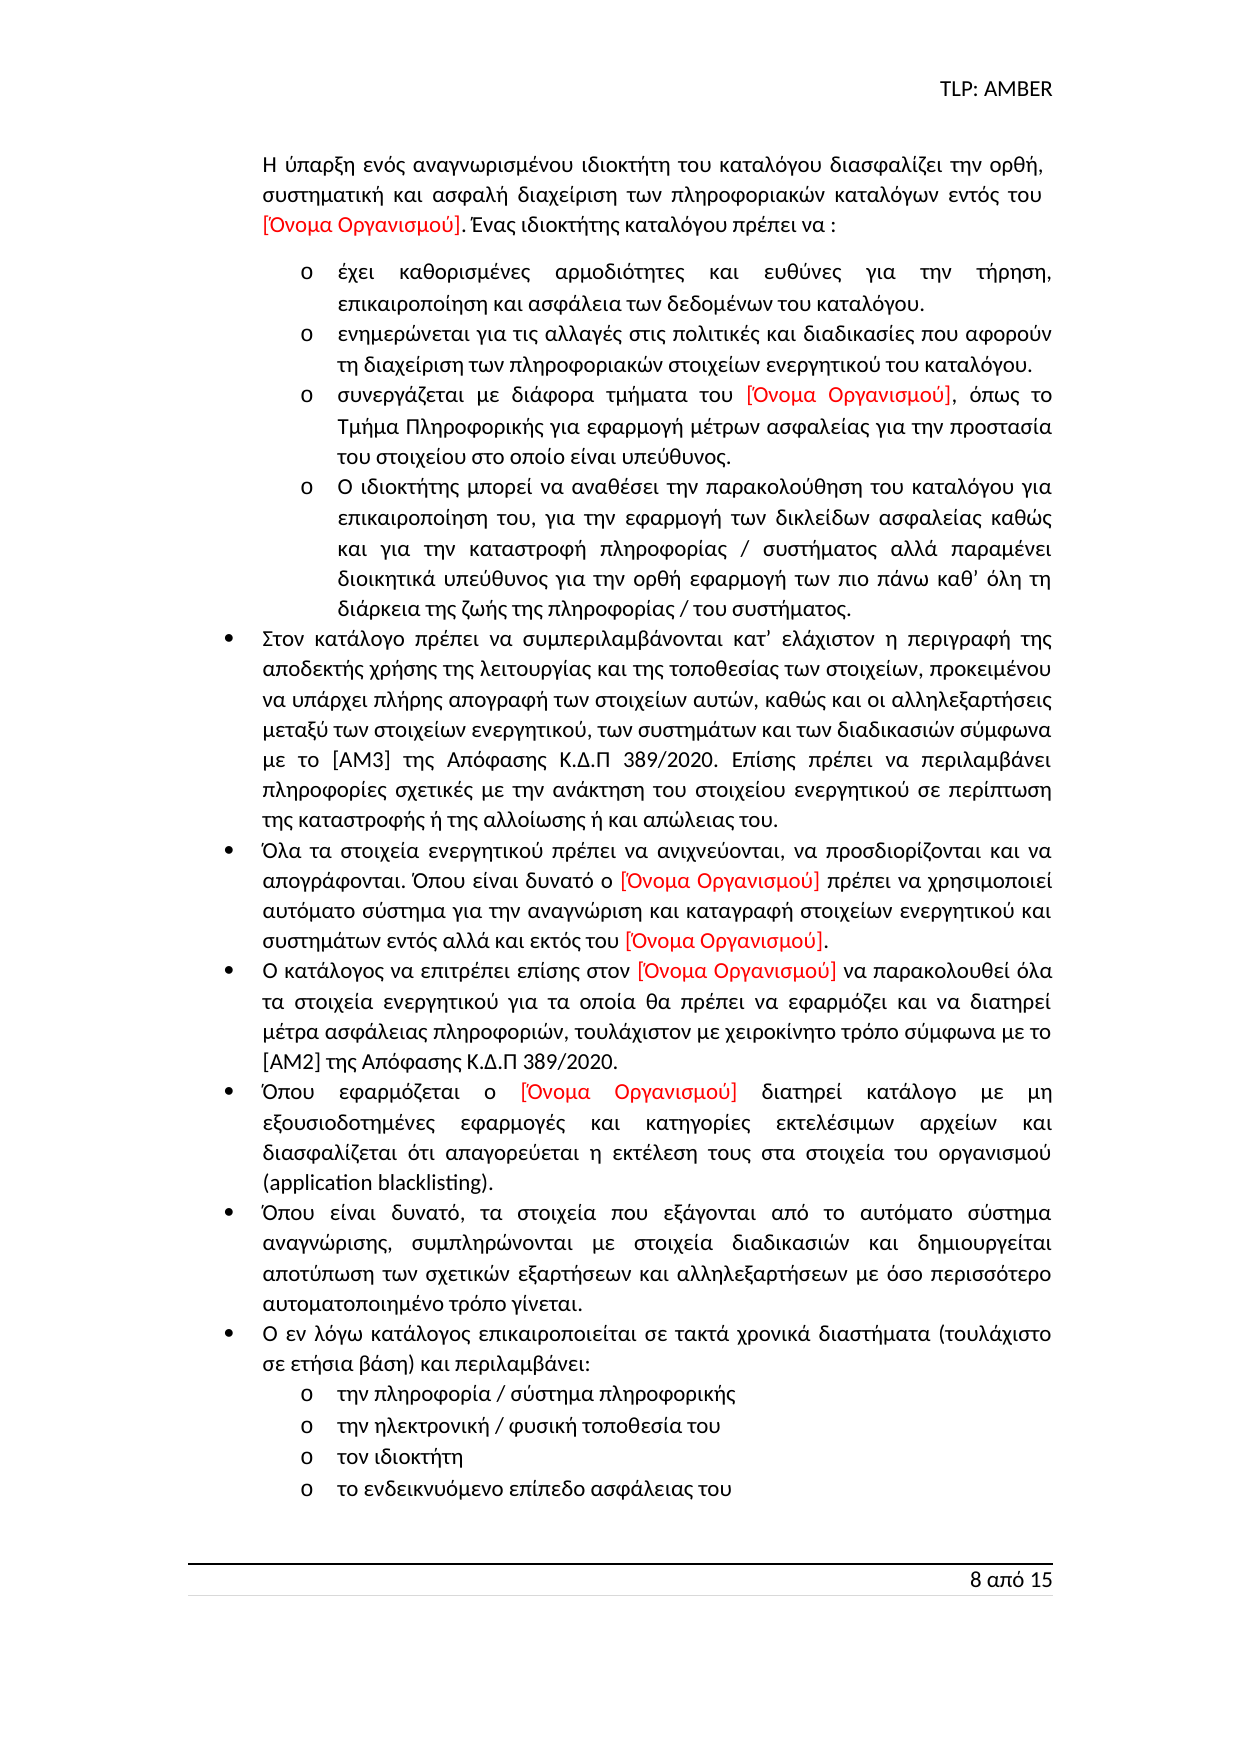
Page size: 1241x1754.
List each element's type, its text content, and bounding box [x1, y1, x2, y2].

list την ηλεκτρονική / φυσική τοποθεσία του [300, 1411, 1053, 1440]
list έχει καθορισμένες αρμοδιότητες και ευθύνες για την τήρηση, επικαιροποίηση και ασφάλεια των δεδομένων του καταλόγου. [300, 257, 1053, 317]
list το ενδεικνυόμενο επίπεδο ασφάλειας του [300, 1474, 1053, 1503]
list Όπου εφαρμόζεται ο [Όνομα Οργανισμού] διατηρεί κατάλογο με μη εξουσιοδοτημένες εφαρμογές και κατηγορίες εκτελέσιμων αρχείων και διασφαλίζεται ότι απαγορεύεται η εκτέλεση τους στα στοιχεία του οργανισμού (application blacklisting). [225, 1077, 1053, 1196]
list Ο ιδιοκτήτης μπορεί να αναθέσει την παρακολούθηση του καταλόγου για επικαιροποίηση του, για την εφαρμογή των δικλείδων ασφαλείας καθώς και για την καταστροφή πληροφορίας / συστήματος αλλά παραμένει διοικητικά υπεύθυνος για την ορθή εφαρμογή των πιο πάνω καθ’ όλη τη διάρκεια της ζωής της πληροφορίας / του συστήματος. [300, 472, 1053, 622]
list Στον κατάλογο πρέπει να συμπεριλαμβάνονται κατ’ ελάχιστον η περιγραφή της αποδεκτής χρήσης της λειτουργίας και της τοποθεσίας των στοιχείων, προκειμένου να υπάρχει πλήρης απογραφή των στοιχείων αυτών, καθώς και οι αλληλεξαρτήσεις μεταξύ των στοιχείων ενεργητικού, των συστημάτων και των διαδικασιών σύμφωνα με το [AM3] της Απόφασης Κ.Δ.Π 389/2020. Επίσης πρέπει να περιλαμβάνει πληροφορίες σχετικές με την ανάκτηση του στοιχείου ενεργητικού σε περίπτωση της καταστροφής ή της αλλοίωσης ή και απώλειας του. [225, 624, 1053, 834]
list Όλα τα στοιχεία ενεργητικού πρέπει να ανιχνεύονται, να προσδιορίζονται και να απογράφονται. Όπου είναι δυνατό ο [Όνομα Οργανισμού] πρέπει να χρησιμοποιεί αυτόματο σύστημα για την αναγνώριση και καταγραφή στοιχείων ενεργητικού και συστημάτων εντός αλλά και εκτός του [Όνομα Οργανισμού]. [225, 836, 1053, 954]
list Ο εν λόγω κατάλογος επικαιροποιείται σε τακτά χρονικά διαστήματα (τουλάχιστο σε ετήσια βάση) και περιλαμβάνει: [225, 1319, 1053, 1377]
text Η ύπαρξη ενός αναγνωρισμένου ιδιοκτήτη του καταλόγου διασφαλίζει την ορθή, συστηματική και ασφαλή διαχείριση των πληροφοριακών καταλόγων εντός του [Όνομα Οργανισμού]. Ένας ιδιοκτήτης καταλόγου πρέπει να : [187, 150, 1053, 238]
list Ο κατάλογος να επιτρέπει επίσης στον [Όνομα Οργανισμού] να παρακολουθεί όλα τα στοιχεία ενεργητικού για τα οποία θα πρέπει να εφαρμόζει και να διατηρεί μέτρα ασφάλειας πληροφοριών, τουλάχιστον με χειροκίνητο τρόπο σύμφωνα με το [ΑΜ2] της Απόφασης Κ.Δ.Π 389/2020. [225, 957, 1053, 1075]
list συνεργάζεται με διάφορα τμήματα του [Όνομα Οργανισμού], όπως το Τμήμα Πληροφορικής για εφαρμογή μέτρων ασφαλείας για την προστασία του στοιχείου στο οποίο είναι υπεύθυνος. [300, 380, 1053, 470]
list την πληροφορία / σύστημα πληροφορικής [300, 1379, 1053, 1409]
list Όπου είναι δυνατό, τα στοιχεία που εξάγονται από το αυτόματο σύστημα αναγνώρισης, συμπληρώνονται με στοιχεία διαδικασιών και δημιουργείται αποτύπωση των σχετικών εξαρτήσεων και αλληλεξαρτήσεων με όσο περισσότερο αυτοματοποιημένο τρόπο γίνεται. [225, 1198, 1053, 1317]
list τον ιδιοκτήτη [300, 1442, 1053, 1472]
list ενημερώνεται για τις αλλαγές στις πολιτικές και διαδικασίες που αφορούν τη διαχείριση των πληροφοριακών στοιχείων ενεργητικού του καταλόγου. [300, 319, 1053, 378]
